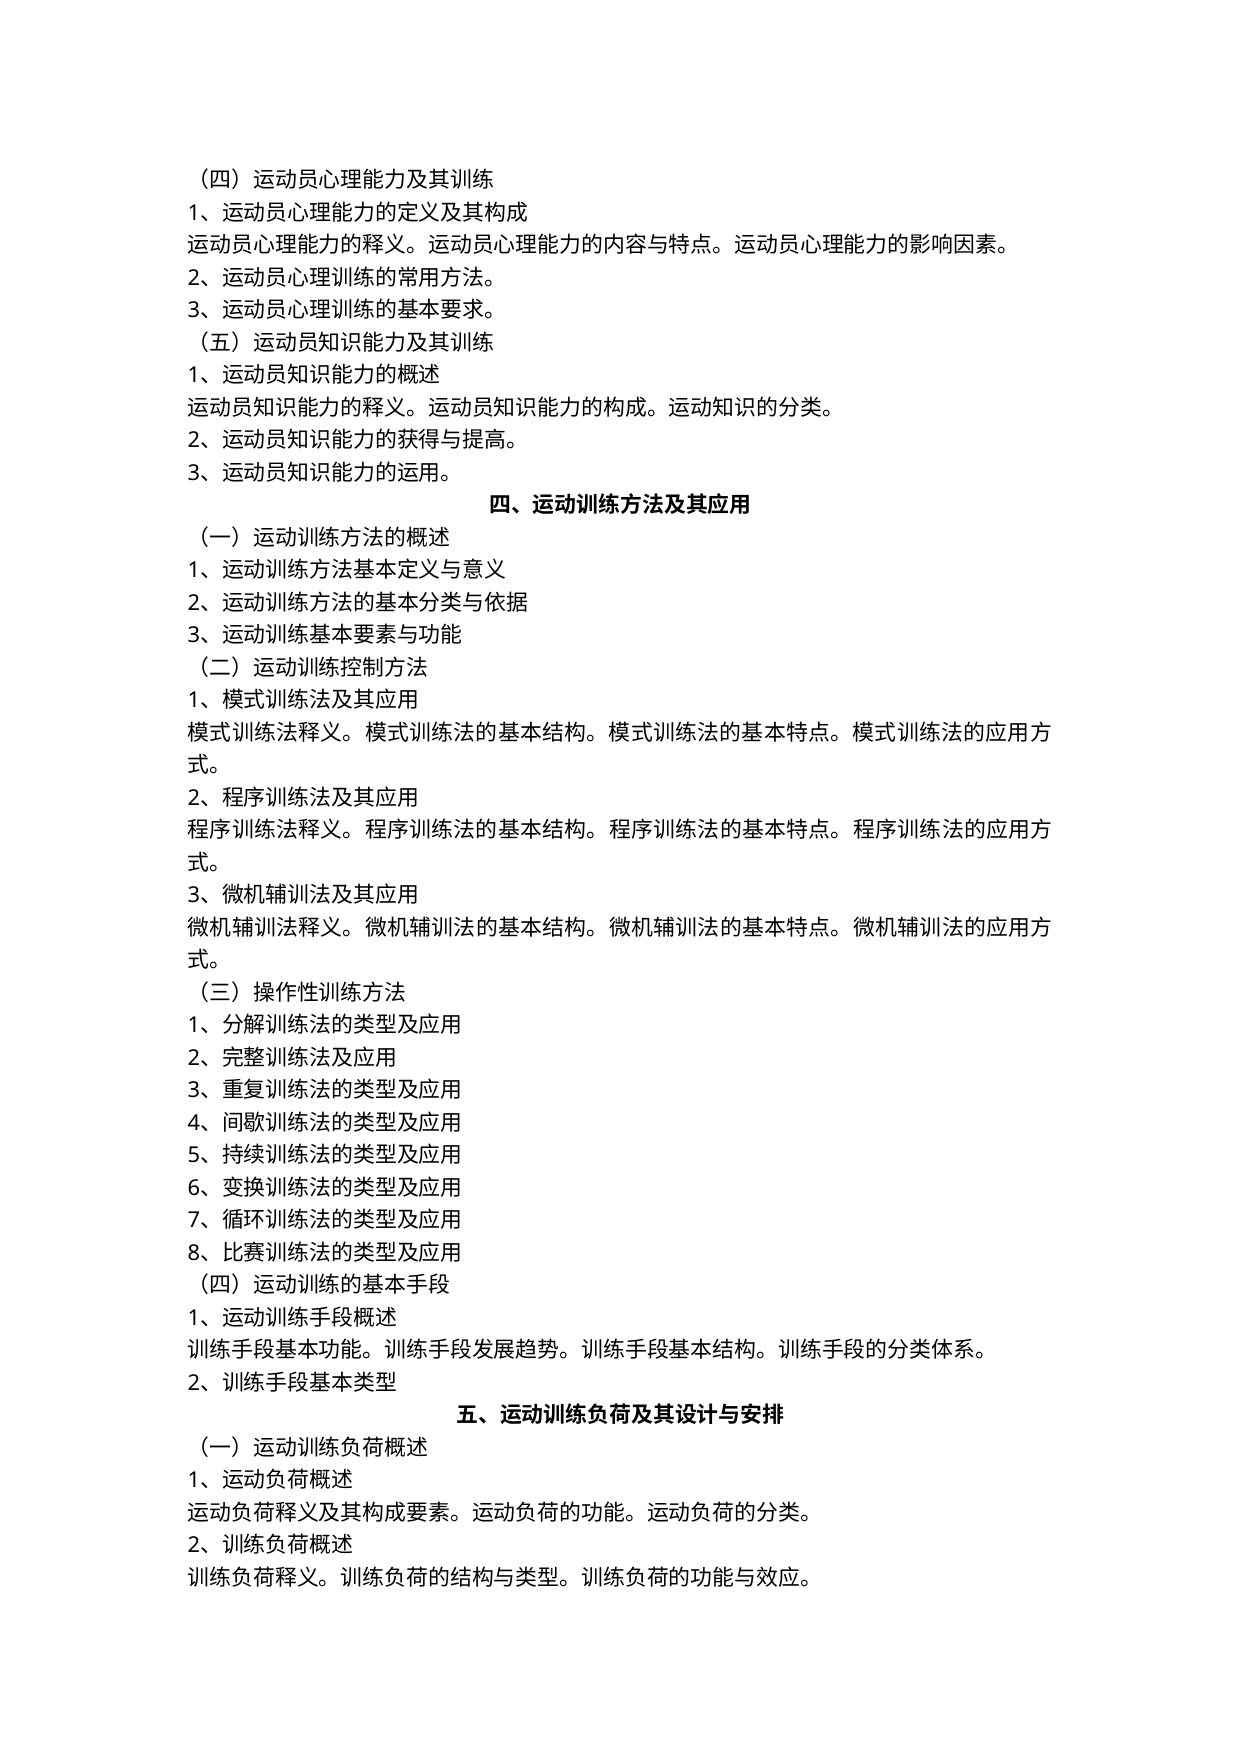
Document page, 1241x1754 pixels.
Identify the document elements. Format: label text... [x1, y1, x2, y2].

text 1、运动负荷概述 [187, 1462, 1053, 1494]
text 7、循环训练法的类型及应用 [187, 1202, 1053, 1234]
text （一）运动训练方法的概述 [187, 519, 1053, 552]
text 3、运动员知识能力的运用。 [187, 454, 1053, 487]
text 2、程序训练法及其应用 [187, 779, 1053, 812]
text 4、间歇训练法的类型及应用 [187, 1104, 1053, 1137]
text 1、模式训练法及其应用 [187, 682, 1053, 714]
text （四）运动训练的基本手段 [187, 1267, 1053, 1299]
text 程序训练法释义。程序训练法的基本结构。程序训练法的基本特点。程序训练法的应用方式。 [187, 812, 1053, 877]
text 2、训练负荷概述 [187, 1527, 1053, 1559]
text 五、运动训练负荷及其设计与安排 [187, 1397, 1053, 1429]
text （四）运动员心理能力及其训练 [187, 162, 1053, 194]
text 运动负荷释义及其构成要素。运动负荷的功能。运动负荷的分类。 [187, 1494, 1053, 1527]
text 3、运动训练基本要素与功能 [187, 617, 1053, 649]
text 运动员知识能力的释义。运动员知识能力的构成。运动知识的分类。 [187, 389, 1053, 422]
text 2、运动员心理训练的常用方法。 [187, 259, 1053, 292]
text 3、运动员心理训练的基本要求。 [187, 292, 1053, 324]
text （五）运动员知识能力及其训练 [187, 324, 1053, 357]
text 6、变换训练法的类型及应用 [187, 1169, 1053, 1202]
text 1、运动员知识能力的概述 [187, 357, 1053, 389]
text 1、分解训练法的类型及应用 [187, 1007, 1053, 1039]
text （二）运动训练控制方法 [187, 649, 1053, 682]
text 1、运动训练方法基本定义与意义 [187, 552, 1053, 584]
text （一）运动训练负荷概述 [187, 1429, 1053, 1462]
text 2、运动训练方法的基本分类与依据 [187, 584, 1053, 617]
text 5、持续训练法的类型及应用 [187, 1137, 1053, 1169]
text 3、重复训练法的类型及应用 [187, 1072, 1053, 1104]
text 四、运动训练方法及其应用 [187, 487, 1053, 519]
text （三）操作性训练方法 [187, 974, 1053, 1007]
text 训练负荷释义。训练负荷的结构与类型。训练负荷的功能与效应。 [187, 1559, 1053, 1592]
text 2、完整训练法及应用 [187, 1039, 1053, 1072]
text 2、运动员知识能力的获得与提高。 [187, 422, 1053, 454]
text 训练手段基本功能。训练手段发展趋势。训练手段基本结构。训练手段的分类体系。 [187, 1332, 1053, 1364]
text 8、比赛训练法的类型及应用 [187, 1234, 1053, 1267]
text 3、微机辅训法及其应用 [187, 877, 1053, 909]
text 2、训练手段基本类型 [187, 1364, 1053, 1397]
text 1、运动训练手段概述 [187, 1299, 1053, 1332]
text 运动员心理能力的释义。运动员心理能力的内容与特点。运动员心理能力的影响因素。 [187, 227, 1053, 259]
text 微机辅训法释义。微机辅训法的基本结构。微机辅训法的基本特点。微机辅训法的应用方式。 [187, 909, 1053, 974]
text 1、运动员心理能力的定义及其构成 [187, 194, 1053, 227]
text 模式训练法释义。模式训练法的基本结构。模式训练法的基本特点。模式训练法的应用方式。 [187, 714, 1053, 779]
